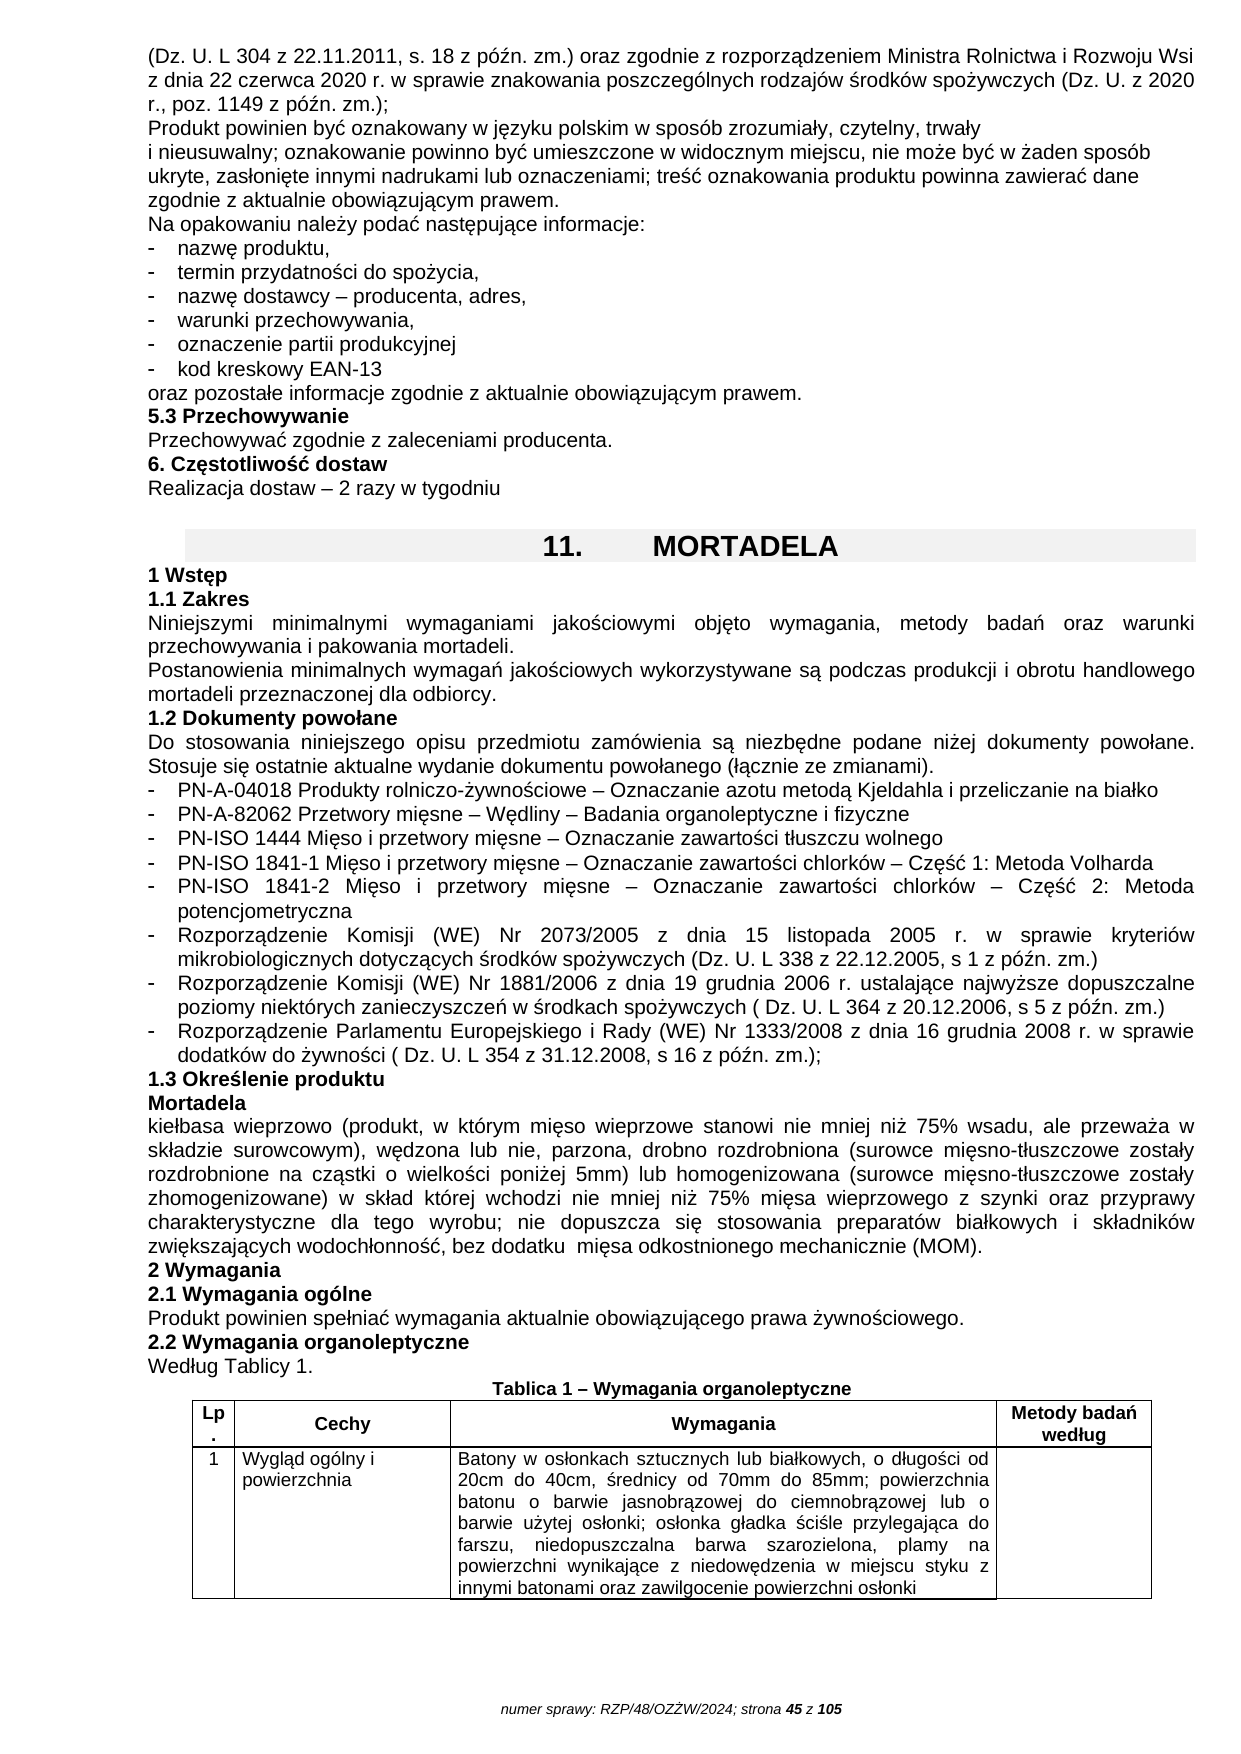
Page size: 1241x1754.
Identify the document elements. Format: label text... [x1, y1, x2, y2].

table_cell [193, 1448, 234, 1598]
text 2.2 Wymagania organoleptyczne [148, 1330, 1196, 1354]
text Mortadela [148, 1090, 1196, 1114]
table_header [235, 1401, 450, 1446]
list nazwę produktu, [148, 236, 1196, 260]
list PN-ISO 1841-2 Mięso i przetwory mięsne – Oznaczanie zawartości chlorków – Część 2: Metoda potencjometryczna [148, 874, 1196, 922]
text 1 Wstęp [148, 562, 1196, 586]
list MORTADELA [185, 529, 1196, 562]
text 1.2 Dokumenty powołane [148, 706, 1196, 730]
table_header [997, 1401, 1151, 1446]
list oznaczenie partii produkcyjnej [148, 332, 1196, 356]
text Produkt powinien spełniać wymagania aktualnie obowiązującego prawa żywnościowego. [148, 1306, 1196, 1330]
text Niniejszymi minimalnymi wymaganiami jakościowymi objęto wymagania, metody badań oraz warunki przechowywania i pakowania mortadeli. [148, 610, 1196, 658]
list PN-ISO 1841-1 Mięso i przetwory mięsne – Oznaczanie zawartości chlorków – Część 1: Metoda Volharda [148, 850, 1196, 874]
text Postanowienia minimalnych wymagań jakościowych wykorzystywane są podczas produkcji i obrotu handlowego mortadeli przeznaczonej dla odbiorcy. [148, 658, 1196, 706]
text Przechowywać zgodnie z zaleceniami producenta. [148, 428, 1196, 452]
text kiełbasa wieprzowo (produkt, w którym mięso wieprzowe stanowi nie mniej niż 75% wsadu, ale przeważa w składzie surowcowym), wędzona lub nie, parzona, drobno rozdrobniona (surowce mięsno-tłuszczowe zostały rozdrobnione na cząstki o wielkości poniżej 5mm) lub homogenizowana (surowce mięsno-tłuszczowe zostały zhomogenizowane) w skład której wchodzi nie mniej niż 75% mięsa wieprzowego z szynki oraz przyprawy charakterystyczne dla tego wyrobu; nie dopuszcza się stosowania preparatów białkowych i składników zwiększających wodochłonność, bez dodatku mięsa odkostnionego mechanicznie (MOM). [148, 1114, 1196, 1258]
list termin przydatności do spożycia, [148, 260, 1196, 284]
list PN-ISO 1444 Mięso i przetwory mięsne – Oznaczanie zawartości tłuszczu wolnego [148, 826, 1196, 850]
text Według Tablicy 1. [148, 1354, 1196, 1378]
text 6. Częstotliwość dostaw [148, 452, 1196, 476]
list kod kreskowy EAN-13 [148, 356, 1196, 380]
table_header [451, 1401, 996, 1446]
list Rozporządzenie Komisji (WE) Nr 2073/2005 z dnia 15 listopada 2005 r. w sprawie kryteriów mikrobiologicznych dotyczących środków spożywczych (Dz. U. L 338 z 22.12.2005, s 1 z późn. zm.) [148, 922, 1196, 970]
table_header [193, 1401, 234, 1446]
list Rozporządzenie Komisji (WE) Nr 1881/2006 z dnia 19 grudnia 2006 r. ustalające najwyższe dopuszczalne poziomy niektórych zanieczyszczeń w środkach spożywczych ( Dz. U. L 364 z 20.12.2006, s 5 z późn. zm.) [148, 970, 1196, 1018]
text (Dz. U. L 304 z 22.11.2011, s. 18 z późn. zm.) oraz zgodnie z rozporządzeniem Ministra Rolnictwa i Rozwoju Wsi z dnia 22 czerwca 2020 r. w sprawie znakowania poszczególnych rodzajów środków spożywczych (Dz. U. z 2020 r., poz. 1149 z późn. zm.); [148, 44, 1196, 116]
text Produkt powinien być oznakowany w języku polskim w sposób zrozumiały, czytelny, trwały i nieusuwalny; oznakowanie powinno być umieszczone w widocznym miejscu, nie może być w żaden sposób ukryte, zasłonięte innymi nadrukami lub oznaczeniami; treść oznakowania produktu powinna zawierać dane zgodnie z aktualnie obowiązującym prawem. [148, 116, 1196, 212]
list PN-A-04018 Produkty rolniczo-żywnościowe – Oznaczanie azotu metodą Kjeldahla i przeliczanie na białko [148, 778, 1196, 802]
text Na opakowaniu należy podać następujące informacje: [148, 212, 1196, 236]
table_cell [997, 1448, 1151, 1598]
list PN-A-82062 Przetwory mięsne – Wędliny – Badania organoleptyczne i fizyczne [148, 802, 1196, 826]
list Rozporządzenie Parlamentu Europejskiego i Rady (WE) Nr 1333/2008 z dnia 16 grudnia 2008 r. w sprawie dodatków do żywności ( Dz. U. L 354 z 31.12.2008, s 16 z późn. zm.); [148, 1018, 1196, 1066]
text 2 Wymagania [148, 1258, 1196, 1282]
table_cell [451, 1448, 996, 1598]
text 5.3 Przechowywanie [148, 404, 1196, 428]
text Tablica 1 – Wymagania organoleptyczne [148, 1378, 1196, 1399]
list nazwę dostawcy – producenta, adres, [148, 284, 1196, 308]
text Realizacja dostaw – 2 razy w tygodniu [148, 476, 1196, 500]
text Do stosowania niniejszego opisu przedmiotu zamówienia są niezbędne podane niżej dokumenty powołane. Stosuje się ostatnie aktualne wydanie dokumentu powołanego (łącznie ze zmianami). [148, 730, 1196, 778]
list warunki przechowywania, [148, 308, 1196, 332]
text 1.3 Określenie produktu [148, 1066, 1196, 1090]
text 2.1 Wymagania ogólne [148, 1282, 1196, 1306]
text oraz pozostałe informacje zgodnie z aktualnie obowiązującym prawem. [148, 380, 1196, 404]
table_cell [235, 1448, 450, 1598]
text 1.1 Zakres [148, 586, 1196, 610]
